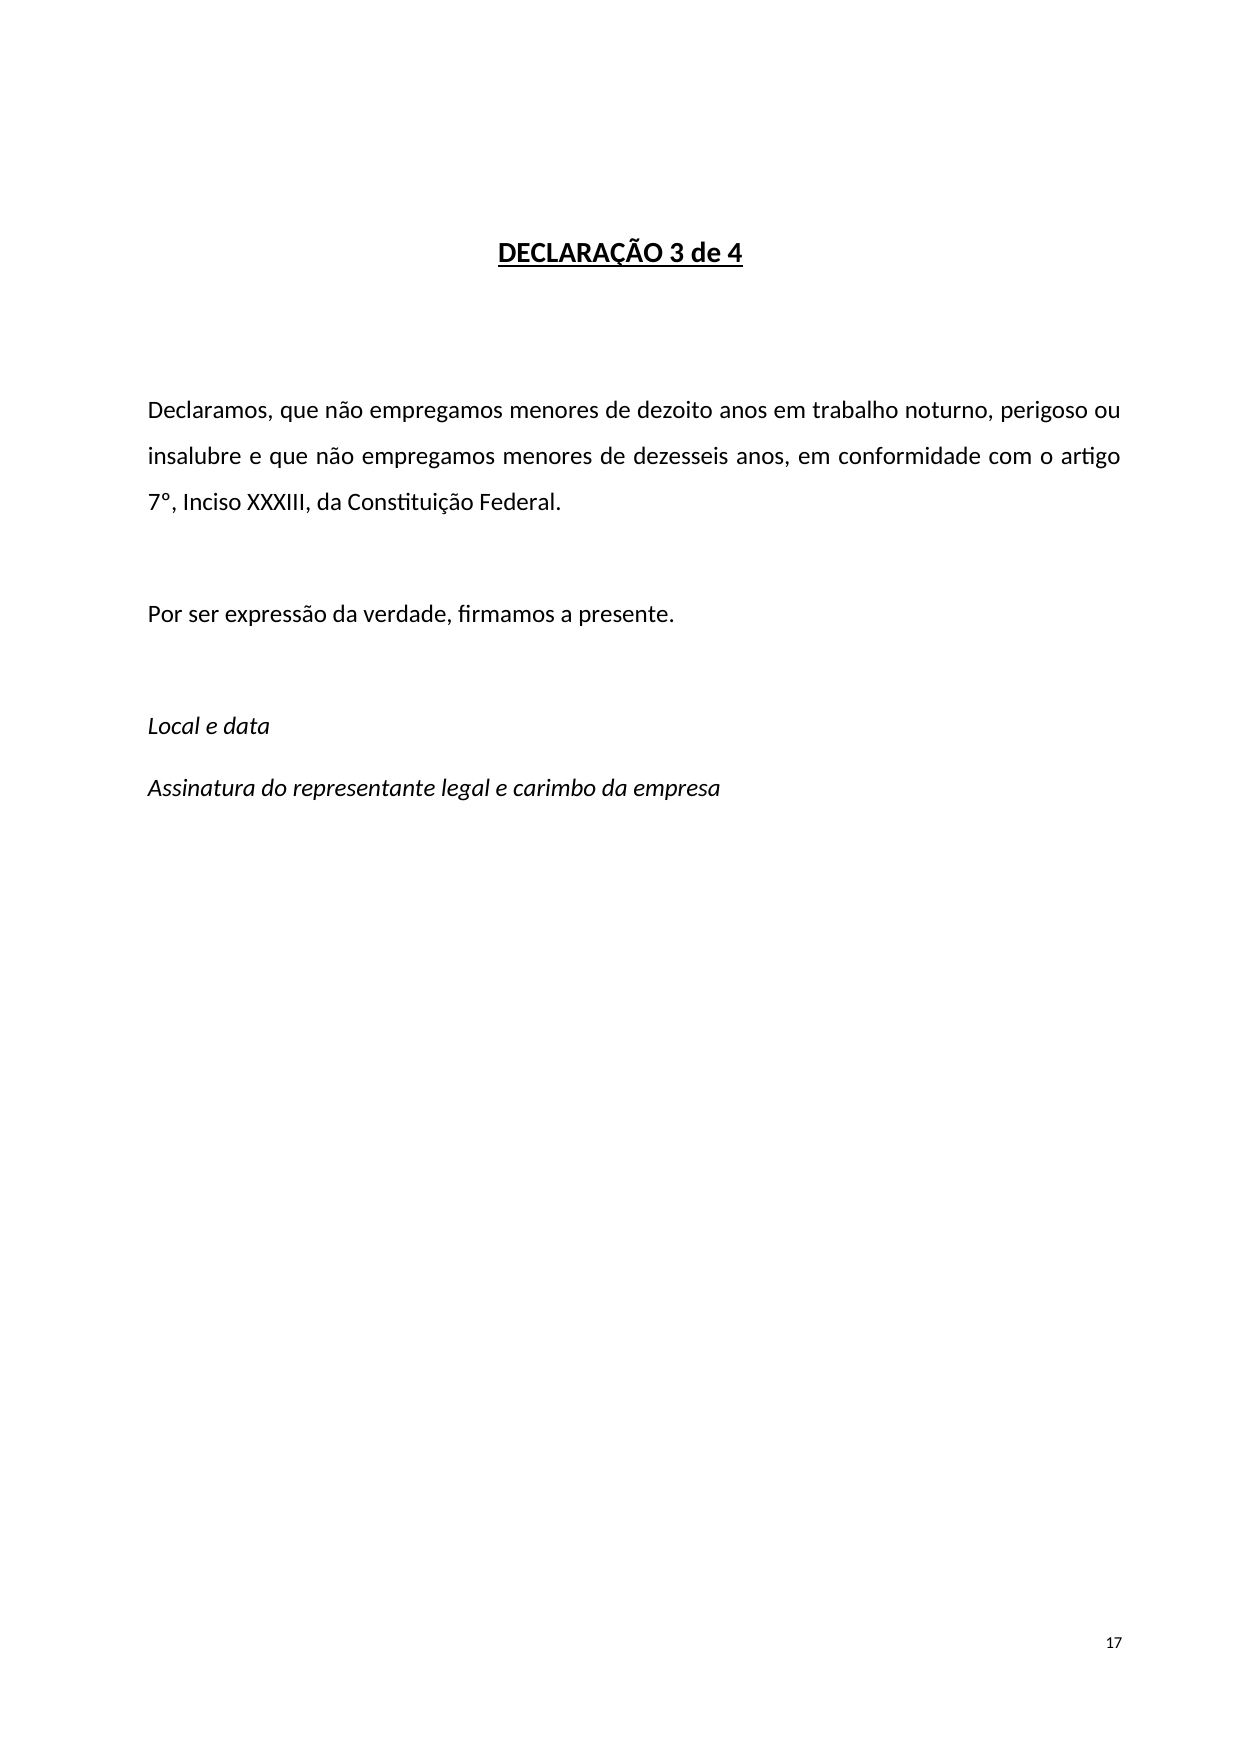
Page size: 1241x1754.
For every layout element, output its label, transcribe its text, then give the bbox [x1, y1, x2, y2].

text Por ser expressão da verdade, firmamos a presente. [118, 598, 1122, 628]
text Declaramos, que não empregamos menores de dezoito anos em trabalho noturno, perigoso ou insalubre e que não empregamos menores de dezesseis anos, em conformidade com o artigo 7º, Inciso XXXIII, da Constituição Federal. [148, 394, 1122, 516]
text DECLARAÇÃO 3 de 4 [118, 234, 1122, 270]
text Assinatura do representante legal e carimbo da empresa [118, 772, 1122, 803]
text Local e data [118, 710, 1122, 740]
